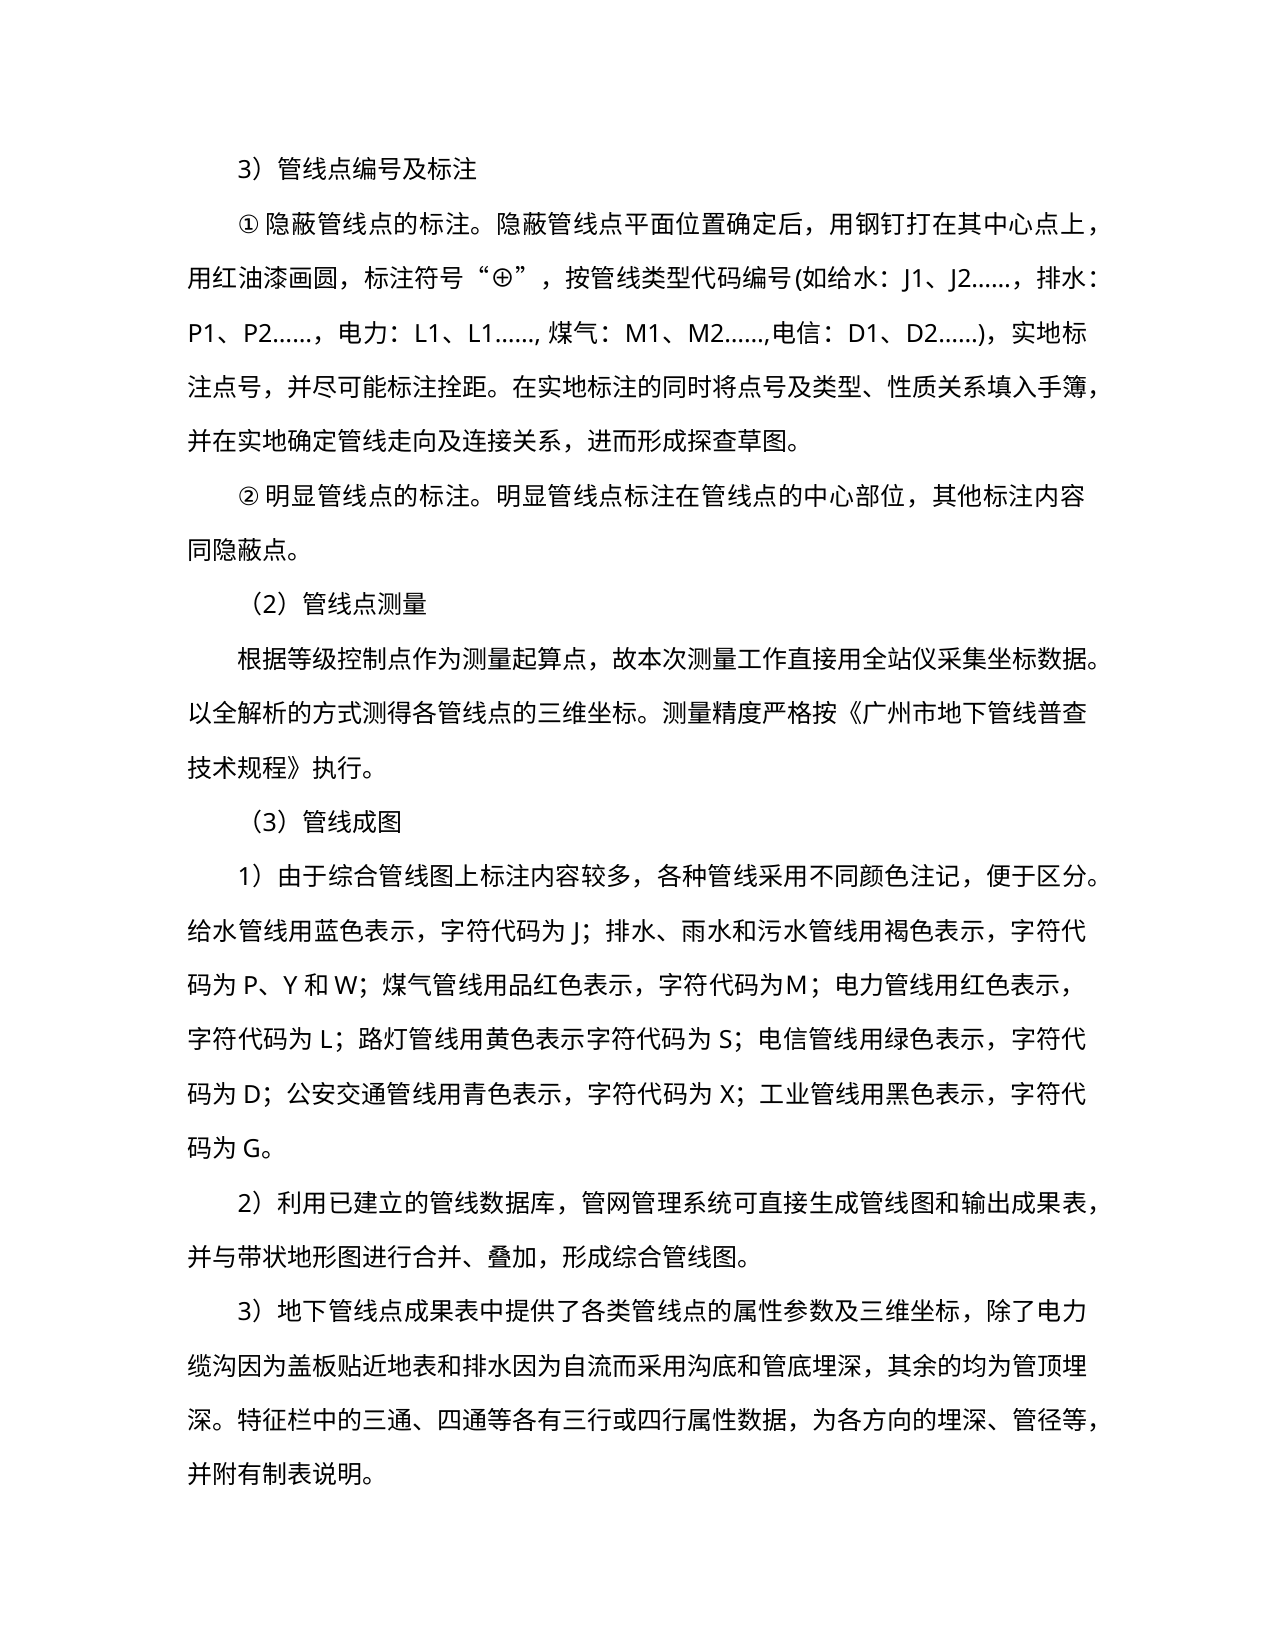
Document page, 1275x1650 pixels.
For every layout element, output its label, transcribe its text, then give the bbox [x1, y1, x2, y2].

text 1）由于综合管线图上标注内容较多，各种管线采用不同颜色注记，便于区分。给水管线用蓝色表示，字符代码为J；排水、雨水和污水管线用褐色表示，字符代码为P、Y 和W；煤气管线用品红色表示，字符代码为Ｍ；电力管线用红色表示，字符代码为L；路灯管线用黄色表示字符代码为S；电信管线用绿色表示，字符代码为D；公安交通管线用青色表示，字符代码为X；工业管线用黑色表示，字符代码为G。 [187, 857, 1087, 1165]
text ①隐蔽管线点的标注。隐蔽管线点平面位置确定后，用钢钉打在其中心点上，用红油漆画圆，标注符号“⊕”，按管线类型代码编号(如给水：J1、J2……，排水：P1、P2……，电力：L1、L1……, 煤气：M1、M2……,电信：D1、D2……)，实地标注点号，并尽可能标注拴距。在实地标注的同时将点号及类型、性质关系填入手簿，并在实地确定管线走向及连接关系，进而形成探查草图。 [187, 204, 1087, 458]
text ②明显管线点的标注。明显管线点标注在管线点的中心部位，其他标注内容同隐蔽点。 [187, 476, 1087, 567]
text 2）利用已建立的管线数据库，管网管理系统可直接生成管线图和输出成果表，并与带状地形图进行合并、叠加，形成综合管线图。 [187, 1183, 1087, 1274]
text （2）管线点测量 [187, 585, 1087, 621]
text （3）管线成图 [187, 802, 1087, 839]
text 3）地下管线点成果表中提供了各类管线点的属性参数及三维坐标，除了电力缆沟因为盖板贴近地表和排水因为自流而采用沟底和管底埋深，其余的均为管顶埋深。特征栏中的三通、四通等各有三行或四行属性数据，为各方向的埋深、管径等，并附有制表说明。 [187, 1292, 1087, 1491]
text 根据等级控制点作为测量起算点，故本次测量工作直接用全站仪采集坐标数据。以全解析的方式测得各管线点的三维坐标。测量精度严格按《广州市地下管线普查技术规程》执行。 [187, 639, 1087, 784]
text 3）管线点编号及标注 [187, 150, 1087, 186]
